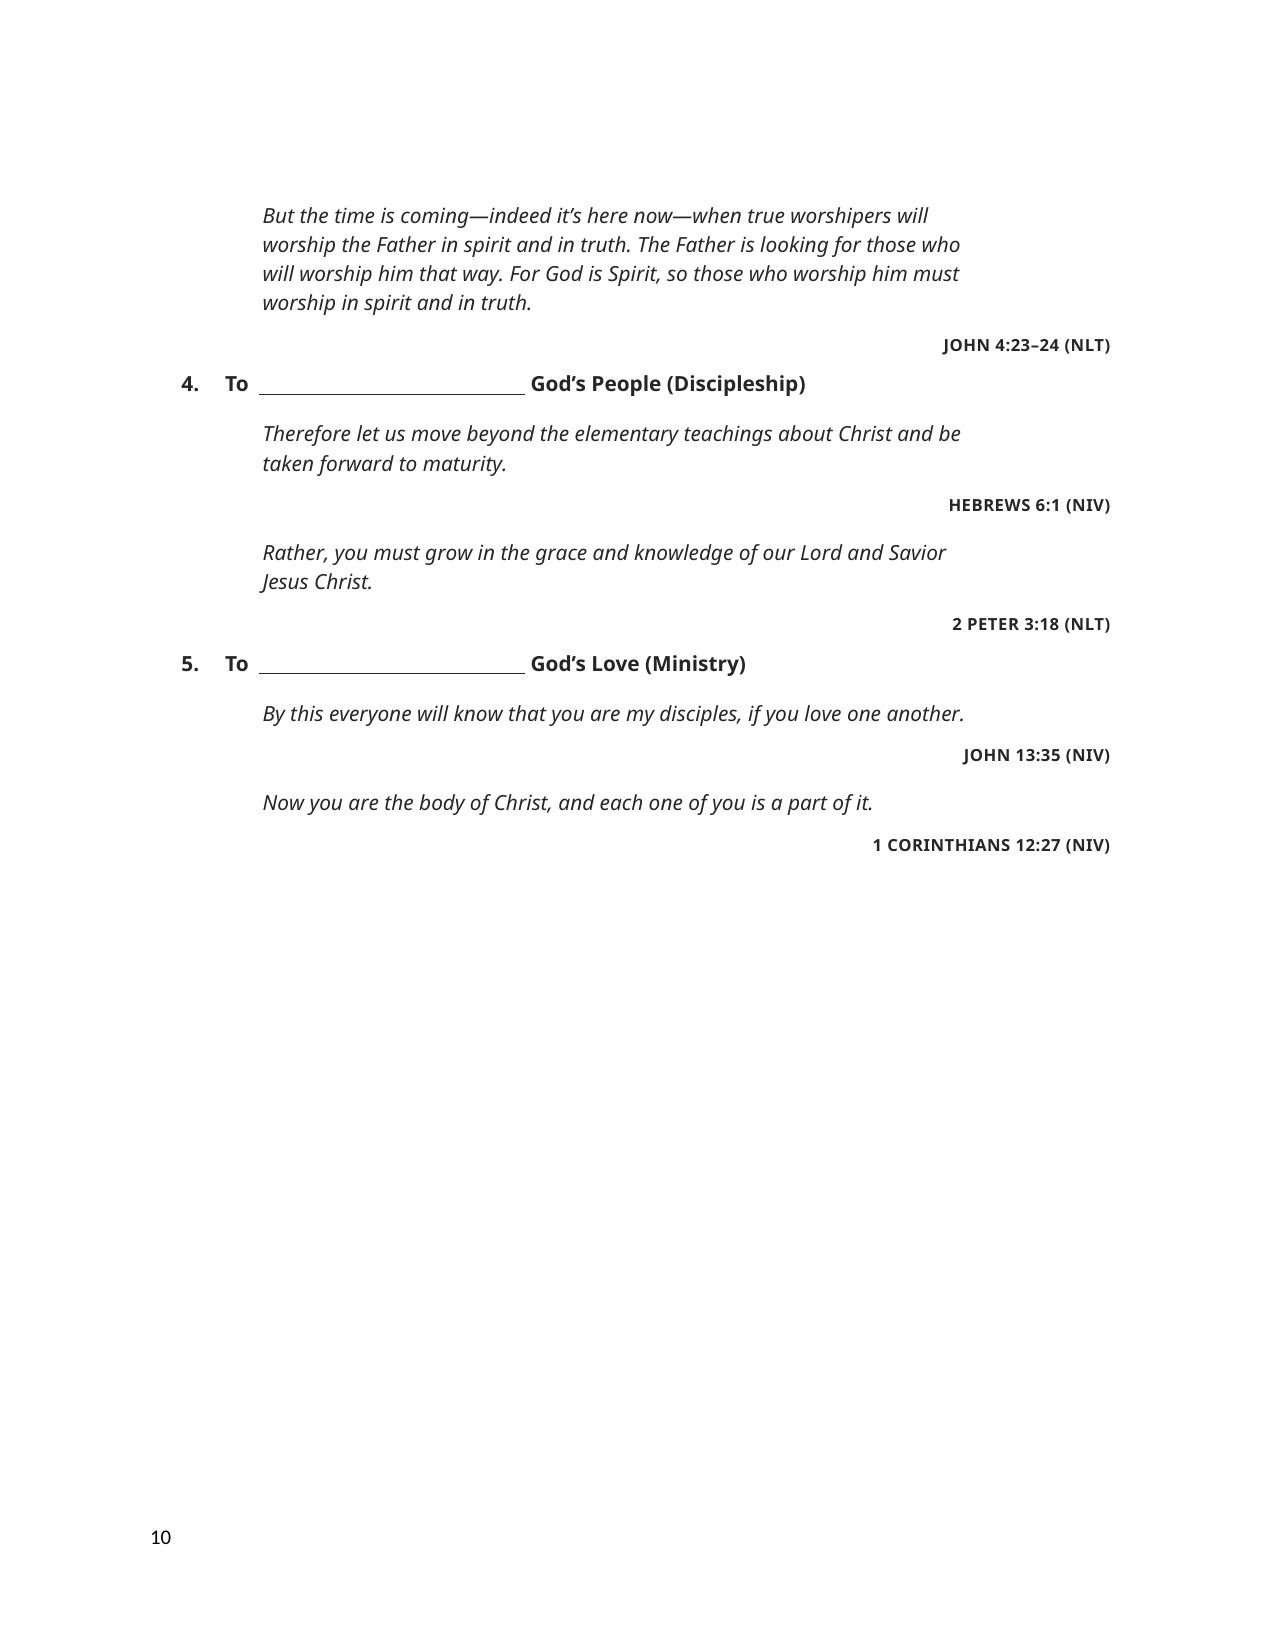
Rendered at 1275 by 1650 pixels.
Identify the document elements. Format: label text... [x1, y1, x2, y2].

text John 4:23–24 (NLT) [262, 327, 1110, 356]
text Therefore let us move beyond the elementary teachings about Christ and be taken forward to maturity. [262, 419, 975, 477]
text Hebrews 6:1 (NIV) [262, 487, 1110, 517]
text Now you are the body of Christ, and each one of you is a part of it. [262, 787, 975, 817]
text 2 Peter 3:18 (NLT) [262, 606, 1110, 635]
text 1 Corinthians 12:27 (NIV) [262, 827, 1110, 856]
text By this everyone will know that you are my disciples, if you love one another. [262, 698, 975, 727]
text John 13:35 (NIV) [262, 737, 1110, 767]
text Rather, you must grow in the grace and knowledge of our Lord and Savior Jesus Christ. [262, 537, 975, 596]
text 5. To God’s Love (Ministry) [150, 648, 1125, 677]
text 4. To God’s People (Discipleship) [150, 369, 1125, 398]
text But the time is coming—indeed it’s here now—when true worshipers will worship the Father in spirit and in truth. The Father is looking for those who will worship him that way. For God is Spirit, so those who worship him must worship in spirit and in truth. [262, 200, 975, 317]
